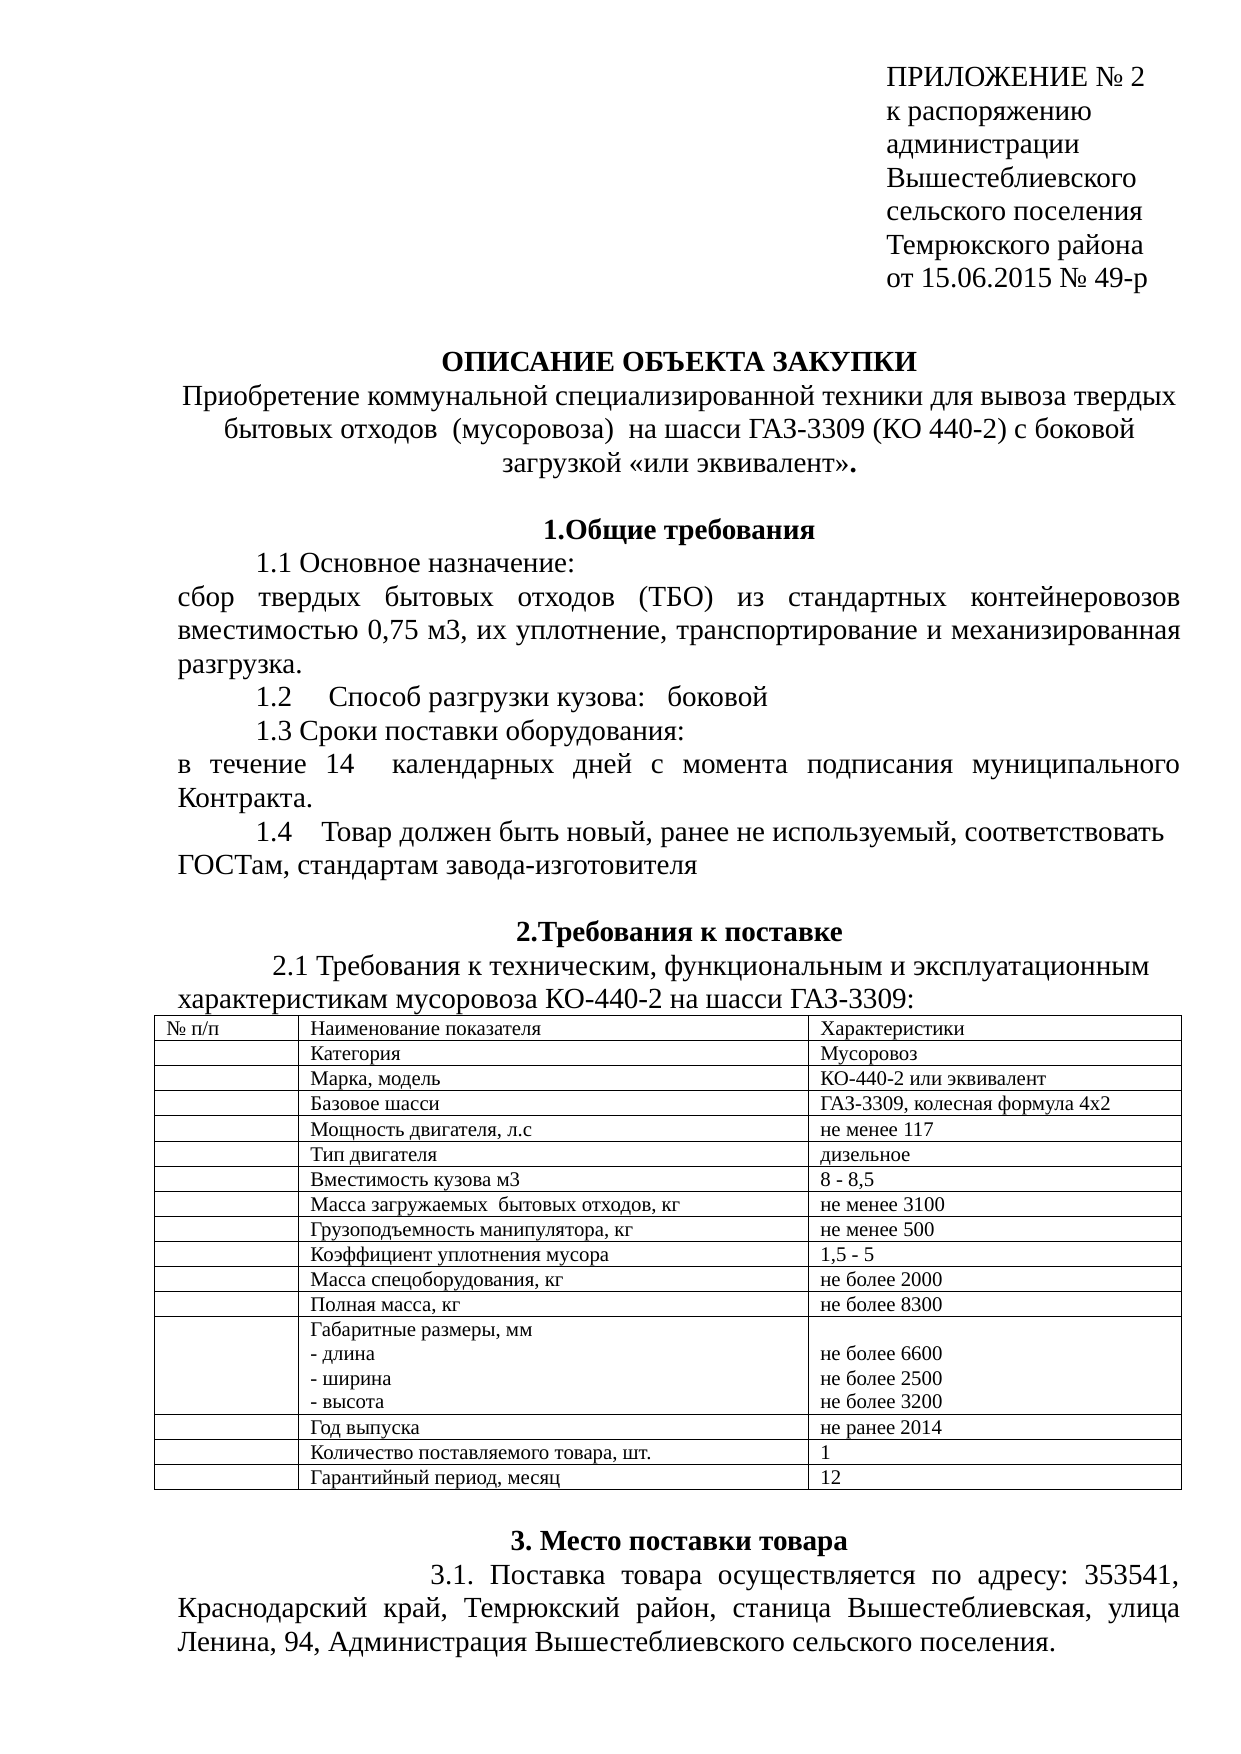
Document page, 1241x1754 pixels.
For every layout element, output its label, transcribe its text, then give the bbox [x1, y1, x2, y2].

table_cell [155, 1242, 298, 1266]
table_cell ГАЗ-3309, колесная формула 4х2 [809, 1091, 1181, 1115]
text к распоряжению [886, 93, 1181, 126]
table_cell Мусоровоз [809, 1041, 1181, 1065]
table_cell [155, 1317, 298, 1413]
table_cell [155, 1142, 298, 1166]
text Приобретение коммунальной специализированной техники для вывоза твердых бытовых отходов (мусоровоза) на шасси ГАЗ-3309 (КО 440-2) с боковой загрузкой «или эквивалент». [177, 378, 1181, 478]
table_cell Категория [299, 1041, 808, 1065]
table_cell [155, 1041, 298, 1065]
table_cell [155, 1415, 298, 1439]
table_cell Полная масса, кг [299, 1292, 808, 1316]
table_cell 8 - 8,5 [809, 1167, 1181, 1191]
text Темрюкского района [886, 227, 1181, 260]
table_cell [155, 1192, 298, 1216]
table_cell Марка, модель [299, 1066, 808, 1090]
text ГОСТам, стандартам завода-изготовителя [177, 847, 1181, 881]
text от 15.06.2015 № 49-р [886, 260, 1181, 294]
table_cell Масса спецоборудования, кг [299, 1267, 808, 1291]
table_cell [155, 1267, 298, 1291]
table_cell 1 [809, 1440, 1181, 1464]
table_cell не более 8300 [809, 1292, 1181, 1316]
table_cell [155, 1167, 298, 1191]
list Основное назначение: [255, 545, 1181, 579]
table_header № п/п [155, 1016, 298, 1040]
list Сроки поставки оборудования: [255, 713, 1181, 747]
table_cell Габаритные размеры, мм - длина - ширина - высота [299, 1317, 808, 1413]
table_cell [155, 1465, 298, 1489]
table_cell Год выпуска [299, 1415, 808, 1439]
table_cell [155, 1066, 298, 1090]
table_cell 1,5 - 5 [809, 1242, 1181, 1266]
text 2.Требования к поставке [177, 914, 1181, 948]
table_cell Мощность двигателя, л.с [299, 1116, 808, 1141]
table_cell не более 2000 [809, 1267, 1181, 1291]
table_cell Гарантийный период, месяц [299, 1465, 808, 1489]
text 2.1 Требования к техническим, функциональным и эксплуатационным характеристикам мусоровоза КО-440-2 на шасси ГАЗ-3309: [177, 948, 1181, 1015]
table_cell не менее 3100 [809, 1192, 1181, 1216]
text 3. Место поставки товара [177, 1523, 1181, 1557]
text ПРИЛОЖЕНИЕ № 2 [886, 59, 1181, 93]
list Товар должен быть новый, ранее не используемый, соответствовать [255, 814, 1181, 847]
table_cell не менее 500 [809, 1217, 1181, 1241]
text сбор твердых бытовых отходов (ТБО) из стандартных контейнеровозов вместимостью 0,75 м3, их уплотнение, транспортирование и механизированная разгрузка. [177, 579, 1181, 679]
text в течение 14 календарных дней с момента подписания муниципального Контракта. [177, 747, 1181, 814]
table_cell [155, 1292, 298, 1316]
list Способ разгрузки кузова: боковой [255, 679, 1181, 713]
table_cell дизельное [809, 1142, 1181, 1166]
table_cell Масса загружаемых бытовых отходов, кг [299, 1192, 808, 1216]
text Вышестеблиевского [886, 160, 1181, 193]
table_cell Количество поставляемого товара, шт. [299, 1440, 808, 1464]
text 3.1. Поставка товара осуществляется по адресу: 353541, Краснодарский край, Темрюкский район, станица Вышестеблиевская, улица Ленина, 94, Администрация Вышестеблиевского сельского поселения. [177, 1557, 1181, 1658]
table_cell [155, 1217, 298, 1241]
text администрации [886, 126, 1181, 160]
table_cell [155, 1440, 298, 1464]
table_header Наименование показателя [299, 1016, 808, 1040]
table_cell 12 [809, 1465, 1181, 1489]
table_cell не более 6600 не более 2500 не более 3200 [809, 1317, 1181, 1413]
table_cell Коэффициент уплотнения мусора [299, 1242, 808, 1266]
table_cell Вместимость кузова м3 [299, 1167, 808, 1191]
table_cell КО-440-2 или эквивалент [809, 1066, 1181, 1090]
table_cell [155, 1091, 298, 1115]
text сельского поселения [886, 193, 1181, 227]
table_cell Тип двигателя [299, 1142, 808, 1166]
text 1.Общие требования [177, 512, 1181, 545]
table_header Характеристики [809, 1016, 1181, 1040]
table_cell не менее 117 [809, 1116, 1181, 1141]
table_cell [155, 1116, 298, 1141]
table_cell не ранее 2014 [809, 1415, 1181, 1439]
table_cell Грузоподъемность манипулятора, кг [299, 1217, 808, 1241]
text ОПИСАНИЕ ОБЪЕКТА ЗАКУПКИ [177, 344, 1181, 378]
table_cell Базовое шасси [299, 1091, 808, 1115]
